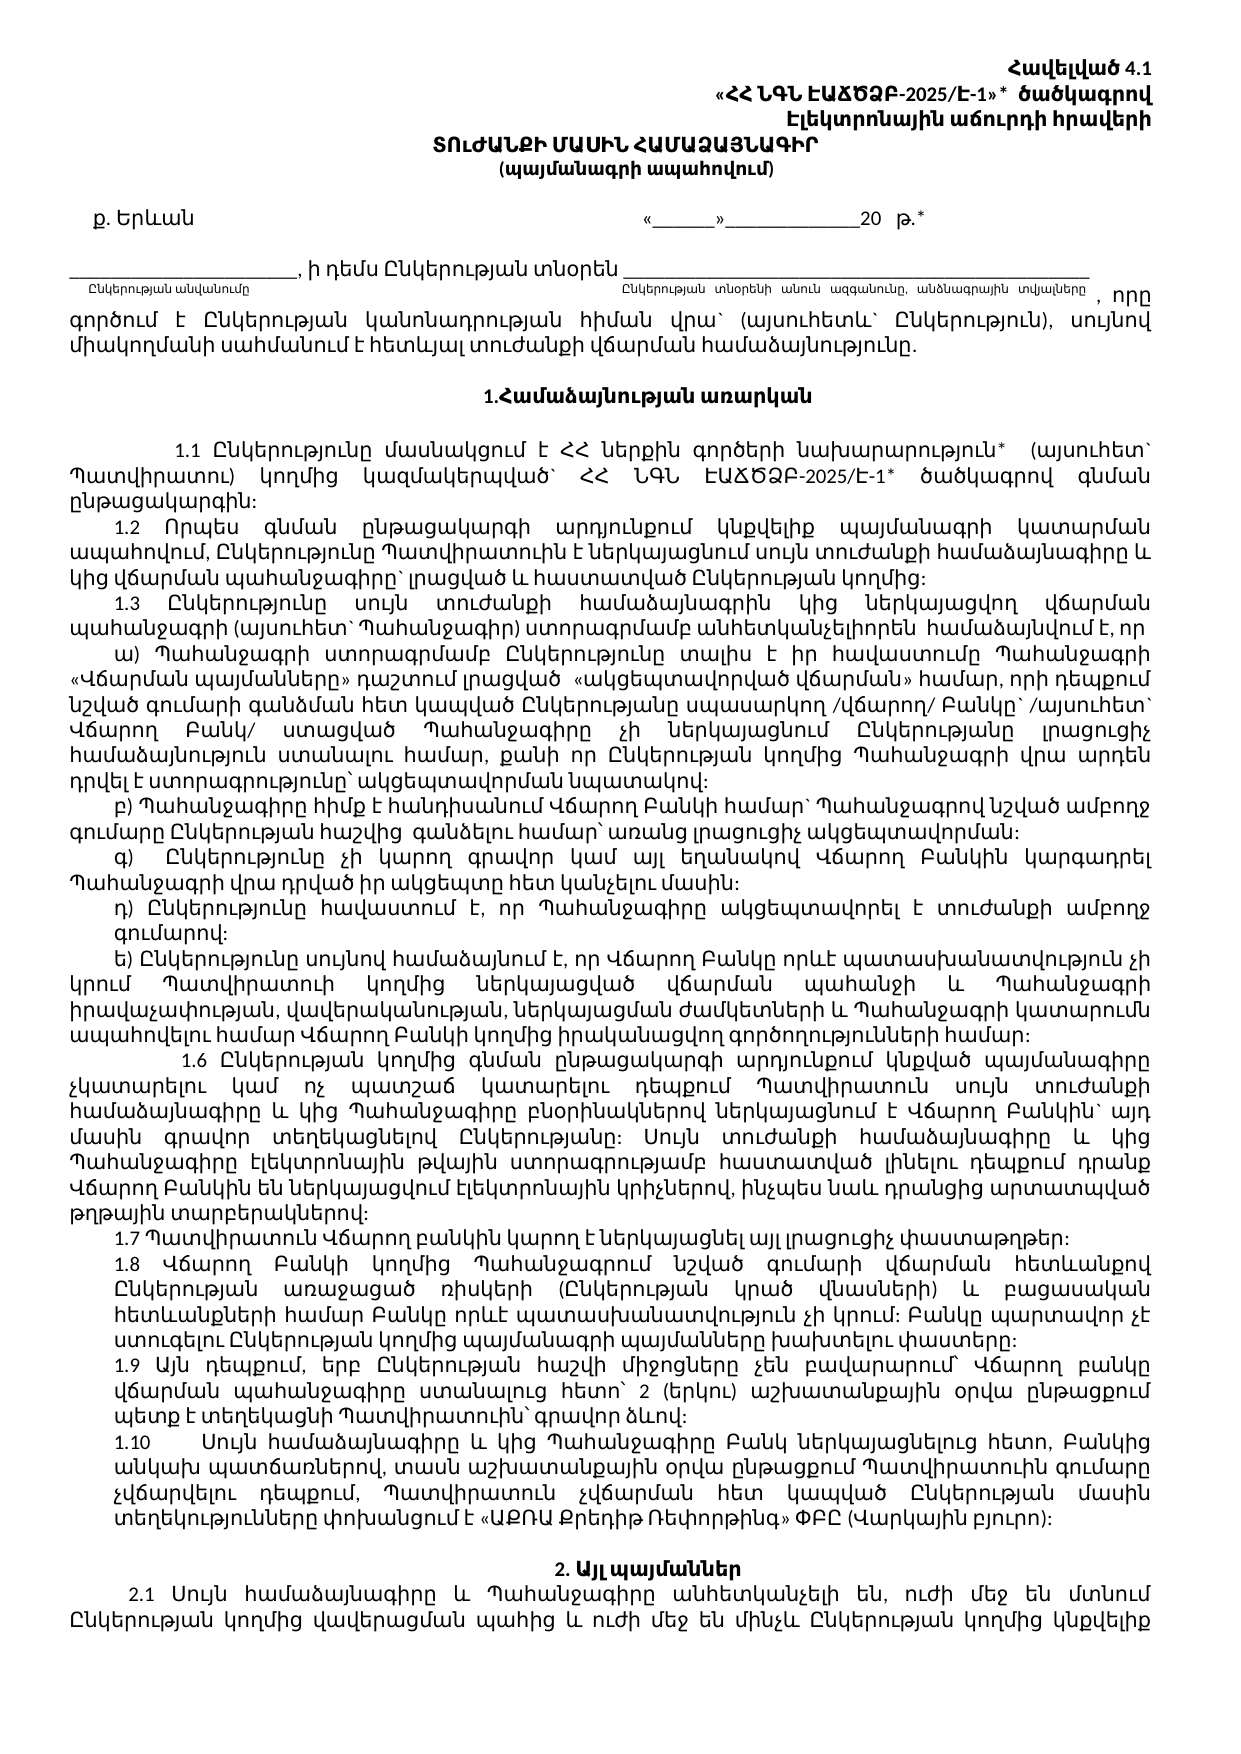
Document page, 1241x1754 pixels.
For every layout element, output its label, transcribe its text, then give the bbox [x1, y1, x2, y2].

text 1.3 Ընկերությունը սույն տուժանքի համաձայնագրին կից ներկայացվող վճարման պահանջագրի (այսուհետ` Պահանջագիր) ստորագրմամբ անհետկանչելիորեն համաձայնվում է, որ [69, 590, 1152, 641]
text ______________________, ի դեմս Ընկերության տնօրեն _____________________________________________ [69, 256, 1152, 282]
text 1.6 Ընկերության կողմից գնման ընթացակարգի արդյունքում կնքված պայմանագիրը չկատարելու կամ ոչ պատշաճ կատարելու դեպքում Պատվիրատուն սույն տուժանքի համաձայնագիրը և կից Պահանջագիրը բնօրինակներով ներկայացնում է Վճարող Բանկին` այդ մասին գրավոր տեղեկացնելով Ընկերությանը: Սույն տուժանքի համաձայնագիրը և կից Պահանջագիրը էլեկտրոնային թվային ստորագրությամբ հաստատված լինելու դեպքում դրանք Վճարող Բանկին են ներկայացվում էլեկտրոնային կրիչներով, ինչպես նաև դրանցից արտատպված թղթային տարբերակներով: [69, 1048, 1152, 1226]
text (պայմանագրի ապահովում) [69, 157, 1152, 180]
text 1.10 Սույն համաձայնագիրը և կից Պահանջագիրը Բանկ ներկայացնելուց հետո, Բանկից անկախ պատճառներով, տասն աշխատանքային օրվա ընթացքում Պատվիրատուին գումարը չվճարվելու դեպքում, Պատվիրատուն չվճարման հետ կապված Ընկերության մասին տեղեկությունները փոխանցում է «ԱՔՌԱ Քրեդիթ Ռեփորթինգ» ՓԲԸ (Վարկային բյուրո): [113, 1429, 1152, 1531]
text ք. Երևան «______»_____________20 թ.* [69, 206, 1152, 231]
text 1.1 Ընկերությունը մասնակցում է ՀՀ ներքին գործերի նախարարություն* (այսուհետ` Պատվիրատու) կողմից կազմակերպված` ՀՀ ՆԳՆ ԷԱՃԾՁԲ-2025/Է-1* ծածկագրով գնման ընթացակարգին: [69, 438, 1152, 514]
text գ) Ընկերությունը չի կարող գրավոր կամ այլ եղանակով Վճարող Բանկին կարգադրել Պահանջագրի վրա դրված իր ակցեպտը հետ կանչելու մասին: [69, 844, 1152, 895]
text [69, 1581, 1152, 1632]
text ե) Ընկերությունը սույնով համաձայնում է, որ Վճարող Բանկը որևէ պատասխանատվություն չի կրում Պատվիրատուի կողմից ներկայացված վճարման պահանջի և Պահանջագրի իրավաչափության, վավերականության, ներկայացման ժամկետների և Պահանջագրի կատարումն ապահովելու համար Վճարող Բանկի կողմից իրականացվող գործողությունների համար: [69, 946, 1152, 1048]
text 2. Այլ պայմաններ [144, 1556, 1152, 1581]
text ՏՈւԺԱՆՔԻ ՄԱՍԻՆ ՀԱՄԱՁԱՅՆԱԳԻՐ [69, 132, 1152, 157]
text 1.2 Որպես գնման ընթացակարգի արդյունքում կնքվելիք պայմանագրի կատարման ապահովում, Ընկերությունը Պատվիրատուին է ներկայացնում սույն տուժանքի համաձայնագիրը և կից վճարման պահանջագիրը` լրացված և հաստատված Ընկերության կողմից: [69, 514, 1152, 590]
text բ) Պահանջագիրը հիմք է հանդիսանում Վճարող Բանկի համար` Պահանջագրով նշված ամբողջ գումարը Ընկերության հաշվից գանձելու համար՝ առանց լրացուցիչ ակցեպտավորման: [69, 793, 1152, 844]
text «ՀՀ ՆԳՆ ԷԱՃԾՁԲ-2025/Է-1»* ծածկագրով [69, 81, 1152, 106]
text Էլեկտրոնային աճուրդի հրավերի [69, 106, 1152, 132]
text 1.7 Պատվիրատուն Վճարող բանկին կարող է ներկայացնել այլ լրացուցիչ փաստաթղթեր: [113, 1226, 1152, 1251]
text Ընկերության անվանումը Ընկերության տնօրենի անուն ազգանունը, անձնագրային տվյալները , որը գործում է Ընկերության կանոնադրության հիման վրա` (այսուհետև` Ընկերություն), սույնով միակողմանի սահմանում է հետևյալ տուժանքի վճարման համաձայնությունը. [69, 282, 1152, 358]
text 1.9 Այն դեպքում, երբ Ընկերության հաշվի միջոցները չեն բավարարում՝ Վճարող բանկը վճարման պահանջագիրը ստանալուց հետո՝ 2 (երկու) աշխատանքային օրվա ընթացքում պետք է տեղեկացնի Պատվիրատուին՝ գրավոր ձևով: [113, 1353, 1152, 1429]
text դ) Ընկերությունը հավաստում է, որ Պահանջագիրը ակցեպտավորել է տուժանքի ամբողջ գումարով: [113, 895, 1152, 946]
text 1.8 Վճարող Բանկի կողմից Պահանջագրում նշված գումարի վճարման հետևանքով Ընկերության առաջացած ռիսկերի (Ընկերության կրած վնասների) և բացասական հետևանքների համար Բանկը որևէ պատասխանատվություն չի կրում: Բանկը պարտավոր չէ ստուգելու Ընկերության կողմից պայմանագրի պայմանները խախտելու փաստերը: [113, 1251, 1152, 1353]
text 1.Համաձայնության առարկան [144, 383, 1152, 409]
text ա) Պահանջագրի ստորագրմամբ Ընկերությունը տալիս է իր հավաստումը Պահանջագրի «Վճարման պայմանները» դաշտում լրացված «ակցեպտավորված վճարման» համար, որի դեպքում նշված գումարի գանձման հետ կապված Ընկերությանը սպասարկող /վճարող/ Բանկը` /այսուհետ` Վճարող Բանկ/ ստացված Պահանջագիրը չի ներկայացնում Ընկերությանը լրացուցիչ համաձայնություն ստանալու համար, քանի որ Ընկերության կողմից Պահանջագրի վրա արդեն դրվել է ստորագրությունը՝ ակցեպտավորման նպատակով: [69, 641, 1152, 793]
text Հավելված 4.1 [69, 56, 1152, 81]
